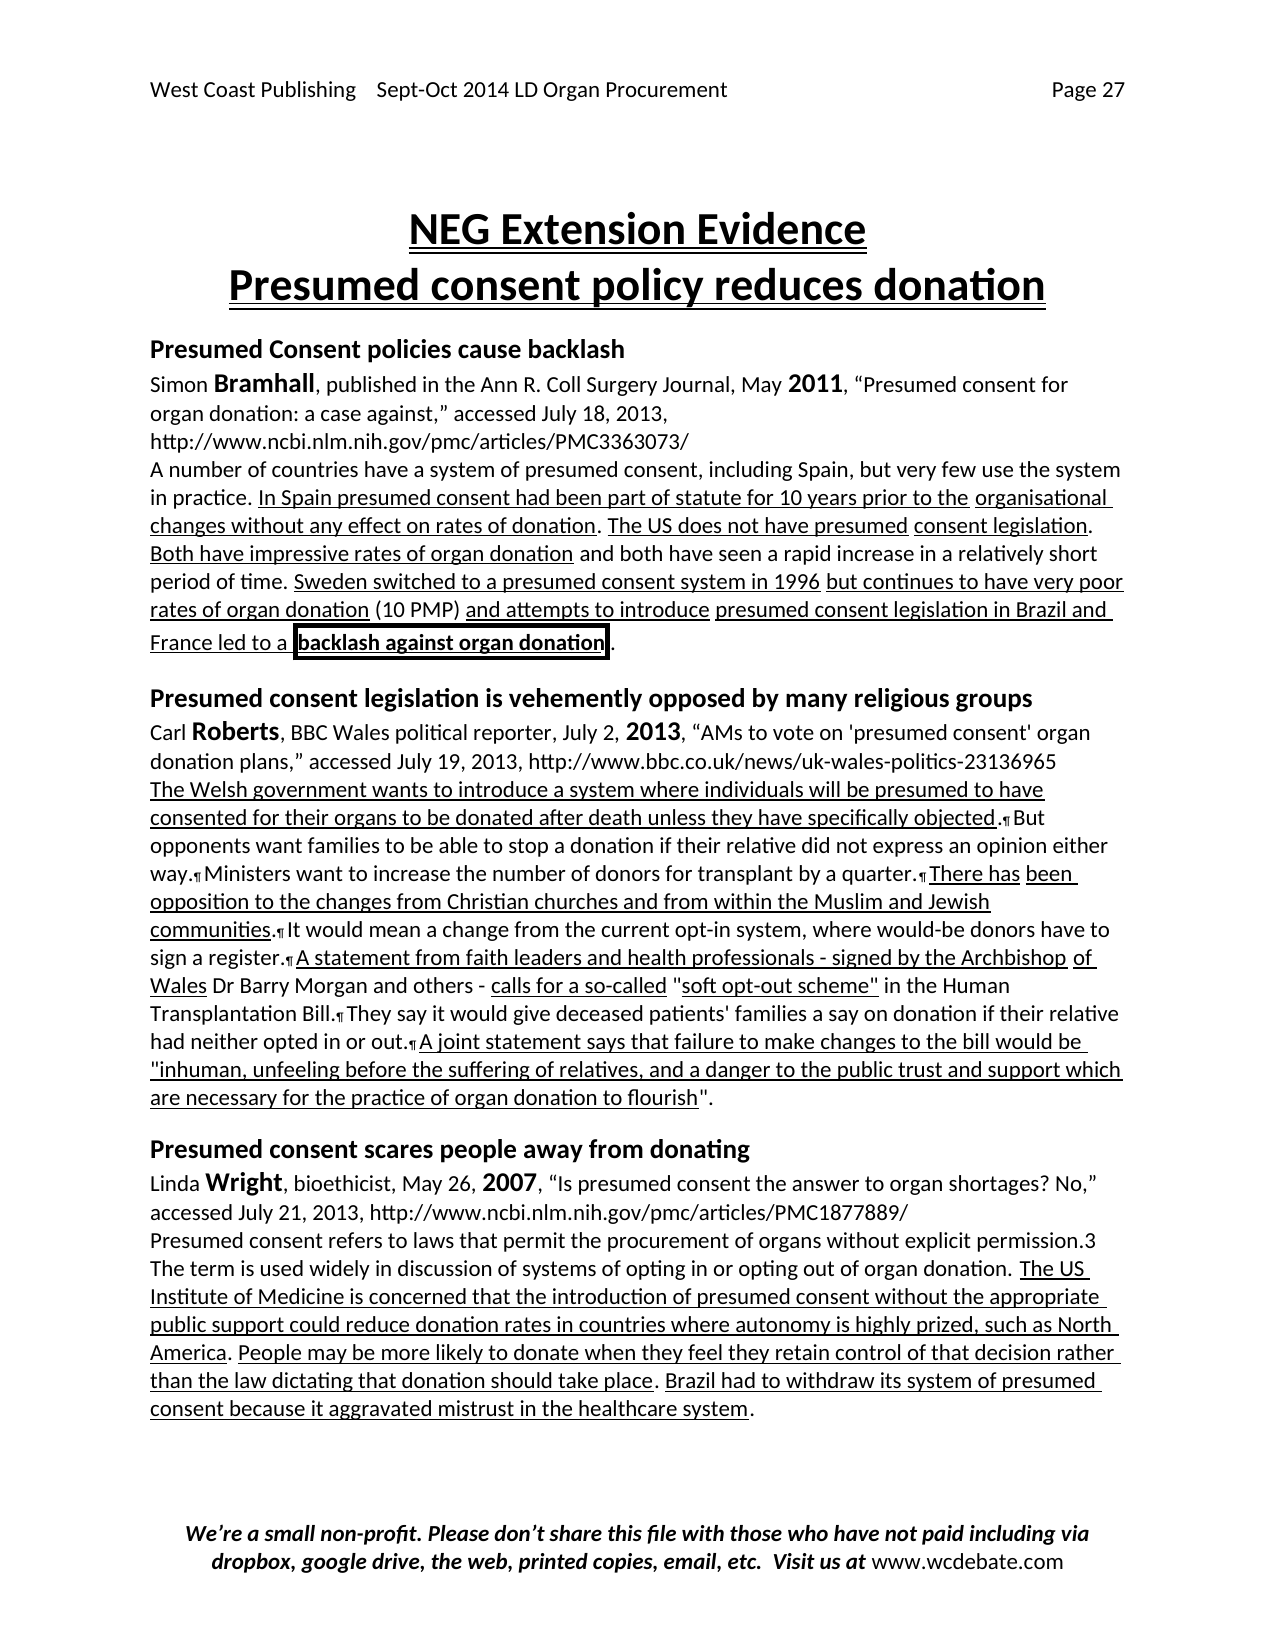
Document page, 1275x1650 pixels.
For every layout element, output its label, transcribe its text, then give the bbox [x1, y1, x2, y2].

text Presumed consent refers to laws that permit the procurement of organs without explicit permission.3 The term is used widely in discussion of systems of opting in or opting out of organ donation. The US Institute of Medicine is concerned that the introduction of presumed consent without the appropriate public support could reduce donation rates in countries where autonomy is highly prized, such as North America. People may be more likely to donate when they feel they retain control of that decision rather than the law dictating that donation should take place. Brazil had to withdraw its system of presumed consent because it aggravated mistrust in the healthcare system. [150, 1226, 1125, 1422]
text Carl Roberts, BBC Wales political reporter, July 2, 2013, “AMs to vote on 'presumed consent' organ donation plans,” accessed July 19, 2013, http://www.bbc.co.uk/news/uk-wales-politics-23136965 [150, 714, 1125, 775]
text Simon Bramhall, published in the Ann R. Coll Surgery Journal, May 2011, “Presumed consent for organ donation: a case against,” accessed July 18, 2013, http://www.ncbi.nlm.nih.gov/pmc/articles/PMC3363073/ [150, 366, 1125, 455]
subtitle Presumed consent scares people away from donating [150, 1132, 1125, 1165]
text A number of countries have a system of presumed consent, including Spain, but very few use the system in practice. In Spain presumed consent had been part of statute for 10 years prior to the organisational changes without any effect on rates of donation. The US does not have presumed consent legislation. Both have impressive rates of organ donation and both have seen a rapid increase in a relatively short period of time. Sweden switched to a presumed consent system in 1996 but continues to have very poor rates of organ donation (10 PMP) and attempts to introduce presumed consent legislation in Brazil and France led to a backlash against organ donation. [150, 455, 1125, 660]
subtitle Presumed Consent policies cause backlash [150, 333, 1125, 366]
subtitle Presumed consent legislation is vehemently opposed by many religious groups [150, 681, 1125, 714]
subtitle NEG Extension Evidence Presumed consent policy reduces donation [150, 200, 1125, 312]
text The Welsh government wants to introduce a system where individuals will be presumed to have consented for their organs to be donated after death unless they have specifically objected.¶ But opponents want families to be able to stop a donation if their relative did not express an opinion either way.¶ Ministers want to increase the number of donors for transplant by a quarter.¶ There has been opposition to the changes from Christian churches and from within the Muslim and Jewish communities.¶ It would mean a change from the current opt-in system, where would-be donors have to sign a register.¶ A statement from faith leaders and health professionals - signed by the Archbishop of Wales Dr Barry Morgan and others - calls for a so-called "soft opt-out scheme" in the Human Transplantation Bill.¶ They say it would give deceased patients' families a say on donation if their relative had neither opted in or out.¶ A joint statement says that failure to make changes to the bill would be "inhuman, unfeeling before the suffering of relatives, and a danger to the public trust and support which are necessary for the practice of organ donation to flourish". [150, 775, 1125, 1111]
text Linda Wright, bioethicist, May 26, 2007, “Is presumed consent the answer to organ shortages? No,” accessed July 21, 2013, http://www.ncbi.nlm.nih.gov/pmc/articles/PMC1877889/ [150, 1165, 1125, 1226]
